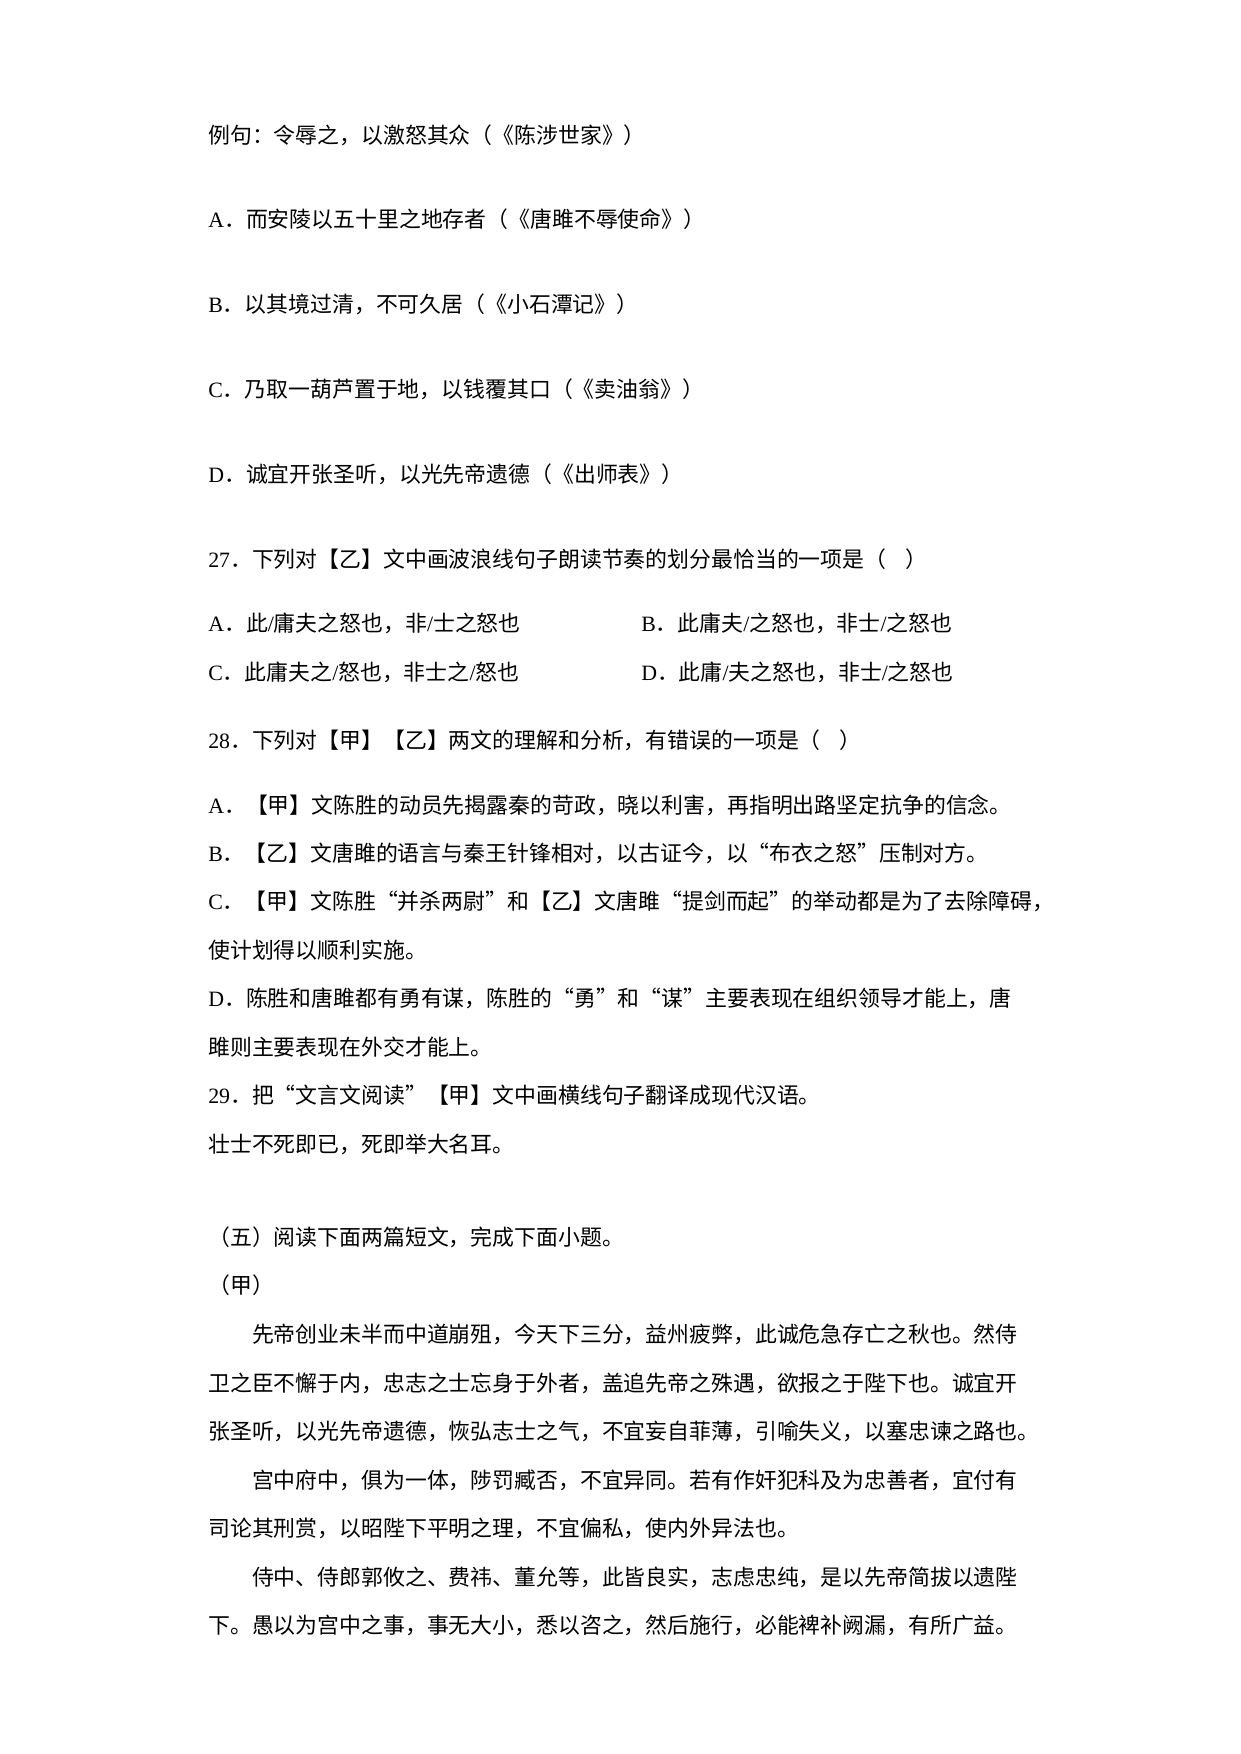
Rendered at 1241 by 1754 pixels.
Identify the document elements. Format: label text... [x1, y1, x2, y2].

text D．陈胜和唐雎都有勇有谋，陈胜的“勇”和“谋”主要表现在组织领导才能上，唐雎则主要表现在外交才能上。 [208, 981, 1032, 1062]
text A．而安陵以五十里之地存者（《唐雎不辱使命》） [208, 182, 1032, 247]
text （五）阅读下面两篇短文，完成下面小题。 [208, 1220, 1032, 1252]
text 28．下列对【甲】【乙】两文的理解和分析，有错误的一项是（ ） [208, 702, 1032, 767]
text 先帝创业未半而中道崩殂，今天下三分，益州疲弊，此诚危急存亡之秋也。然侍卫之臣不懈于内，忠志之士忘身于外者，盖追先帝之殊遇，欲报之于陛下也。诚宜开张圣听，以光先帝遗德，恢弘志士之气，不宜妄自菲薄，引喻失义，以塞忠谏之路也。 [208, 1316, 1032, 1446]
text 例句：令辱之，以激怒其众（《陈涉世家》） [208, 97, 1032, 162]
text B．以其境过清，不可久居（《小石潭记》） [208, 267, 1032, 332]
text 侍中、侍郎郭攸之、费祎、董允等，此皆良实，志虑忠纯，是以先帝简拔以遗陛下。愚以为宫中之事，事无大小，悉以咨之，然后施行，必能裨补阙漏，有所广益。 [208, 1559, 1032, 1641]
text B．【乙】文唐雎的语言与秦王针锋相对，以古证今，以“布衣之怒”压制对方。 [208, 836, 1032, 868]
text A．【甲】文陈胜的动员先揭露秦的苛政，晓以利害，再指明出路坚定抗争的信念。 [208, 787, 1032, 820]
text C．此庸夫之/怒也，非士之/怒也 D．此庸/夫之怒也，非士/之怒也 [208, 654, 1032, 687]
text 29．把“文言文阅读”【甲】文中画横线句子翻译成现代汉语。 [208, 1078, 1032, 1111]
text C．乃取一葫芦置于地，以钱覆其口（《卖油翁》） [208, 351, 1032, 416]
text （甲） [208, 1268, 1032, 1301]
text D．诚宜开张圣听，以光先帝遗德（《出师表》） [208, 436, 1032, 501]
text A．此/庸夫之怒也，非/士之怒也 B．此庸夫/之怒也，非士/之怒也 [208, 606, 1032, 638]
text 壮士不死即已，死即举大名耳。 [208, 1126, 1032, 1159]
text 宫中府中，俱为一体，陟罚臧否，不宜异同。若有作奸犯科及为忠善者，宜付有司论其刑赏，以昭陛下平明之理，不宜偏私，使内外异法也。 [208, 1462, 1032, 1543]
text 27．下列对【乙】文中画波浪线句子朗读节奏的划分最恰当的一项是（ ） [208, 521, 1032, 586]
text C．【甲】文陈胜“并杀两尉”和【乙】文唐雎“提剑而起”的举动都是为了去除障碍，使计划得以顺利实施。 [208, 884, 1032, 965]
